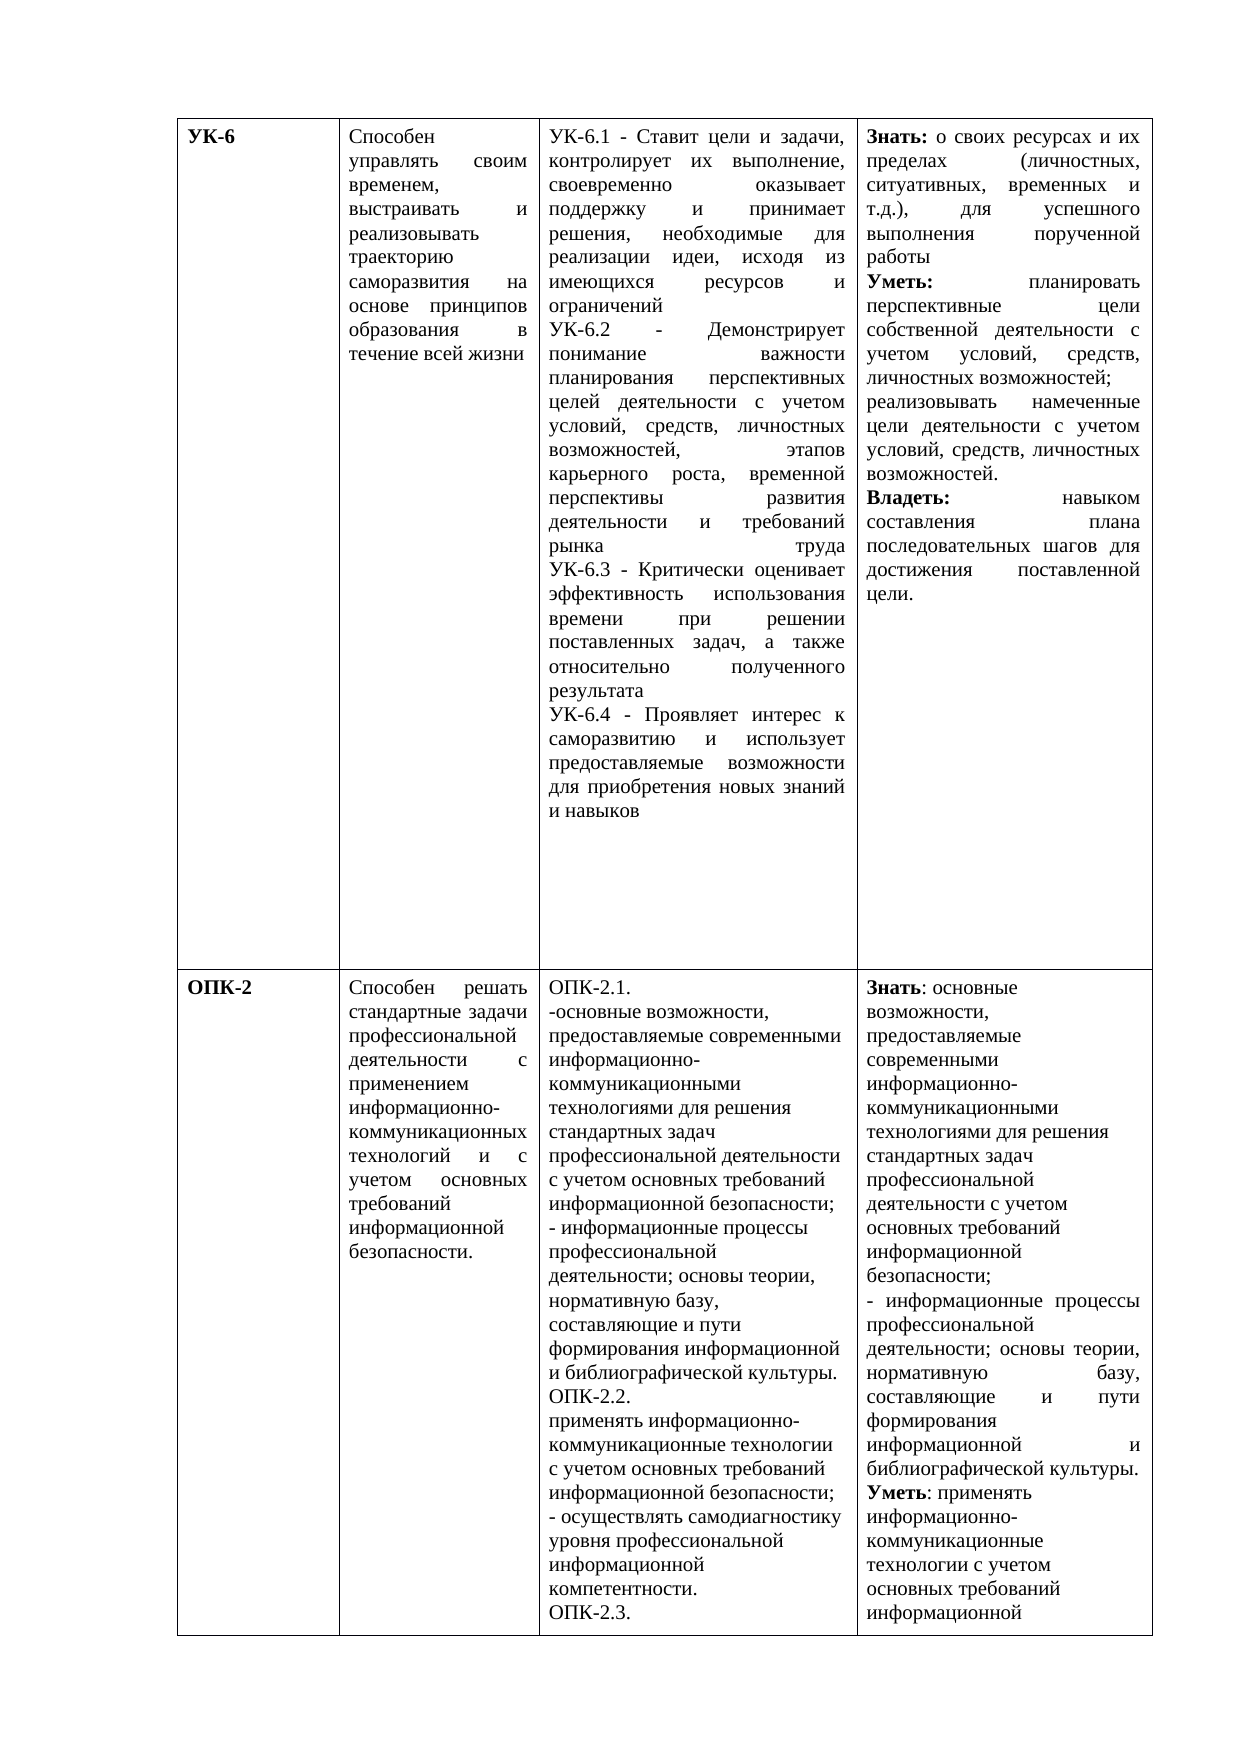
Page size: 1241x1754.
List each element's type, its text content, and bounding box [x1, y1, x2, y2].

table_cell ОПК-2 [178, 970, 339, 1635]
table_cell Способен управлять своим временем, выстраивать и реализовывать траекторию саморазвития на основе принципов образования в течение всей жизни [340, 119, 539, 969]
table_cell УК-6 [178, 119, 339, 969]
table_cell Знать: о своих ресурсах и их пределах (личностных, ситуативных, временных и т.д.), для успешного выполнения порученной работы Уметь: планировать перспективные цели собственной деятельности с учетом условий, средств, личностных возможностей; реализовывать намеченные цели деятельности с учетом условий, средств, личностных возможностей. Владеть: навыком составления плана последовательных шагов для достижения поставленной цели. [858, 119, 1152, 969]
table_cell УК-6.1 - Ставит цели и задачи, контролирует их выполнение, своевременно оказывает поддержку и принимает решения, необходимые для реализации идеи, исходя из имеющихся ресурсов и ограничений УК-6.2 - Демонстрирует понимание важности планирования перспективных целей деятельности с учетом условий, средств, личностных возможностей, этапов карьерного роста, временной перспективы развития деятельности и требований рынка труда УК-6.3 - Критически оценивает эффективность использования времени при решении поставленных задач, а также относительно полученного результата УК-6.4 - Проявляет интерес к саморазвитию и использует предоставляемые возможности для приобретения новых знаний и навыков [540, 119, 857, 969]
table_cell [340, 970, 539, 1635]
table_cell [540, 970, 857, 1635]
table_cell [858, 970, 1152, 1635]
